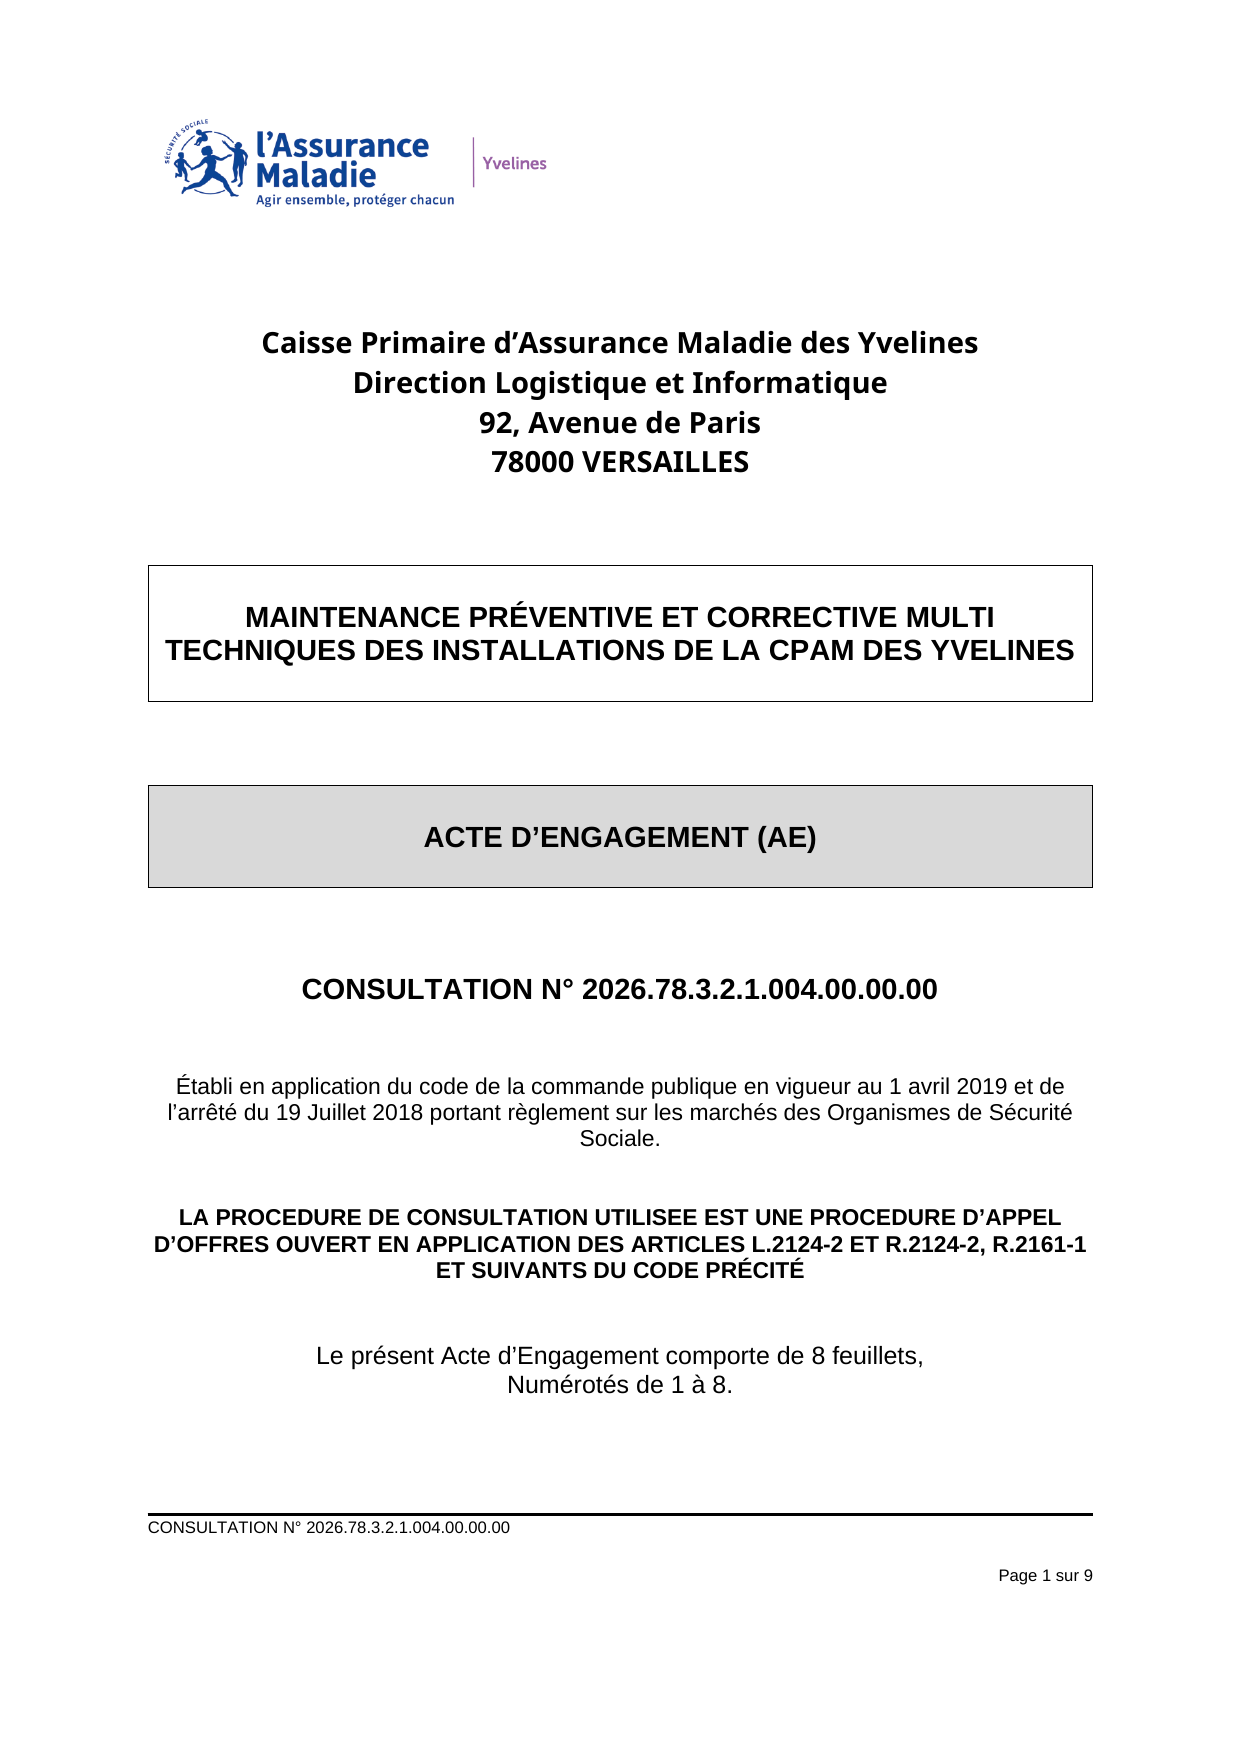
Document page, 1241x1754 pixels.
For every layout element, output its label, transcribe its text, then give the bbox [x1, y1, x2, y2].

text Caisse Primaire d’Assurance Maladie des Yvelines [148, 323, 1093, 362]
text LA PROCEDURE DE CONSULTATION UTILISEE EST UNE PROCEDURE D’APPEL D’OFFRES OUVERT EN APPLICATION DES ARTICLES L.2124-2 ET R.2124-2, R.2161-1 ET SUIVANTS DU CODE PRÉCITÉ [148, 1204, 1093, 1283]
text Direction Logistique et Informatique [148, 362, 1093, 402]
text CONSULTATION N° 2026.78.3.2.1.004.00.00.00 [148, 972, 1093, 1006]
text Établi en application du code de la commande publique en vigueur au 1 avril 2019 et de l’arrêté du 19 Juillet 2018 portant règlement sur les marchés des Organismes de Sécurité Sociale. [148, 1073, 1093, 1152]
text Le présent Acte d’Engagement comporte de 8 feuillets, [148, 1341, 1093, 1370]
picture [147, 102, 562, 222]
table_header MAINTENANCE PRÉVENTIVE ET CORRECTIVE MULTI TECHNIQUES DES INSTALLATIONS DE LA CPAM DES YVELINES [149, 566, 1092, 701]
text 92, Avenue de Paris [148, 402, 1093, 442]
text 78000 VERSAILLES [148, 442, 1093, 481]
text Numérotés de 1 à 8. [148, 1370, 1093, 1398]
table_header ACTE D’ENGAGEMENT (AE) [149, 786, 1092, 887]
